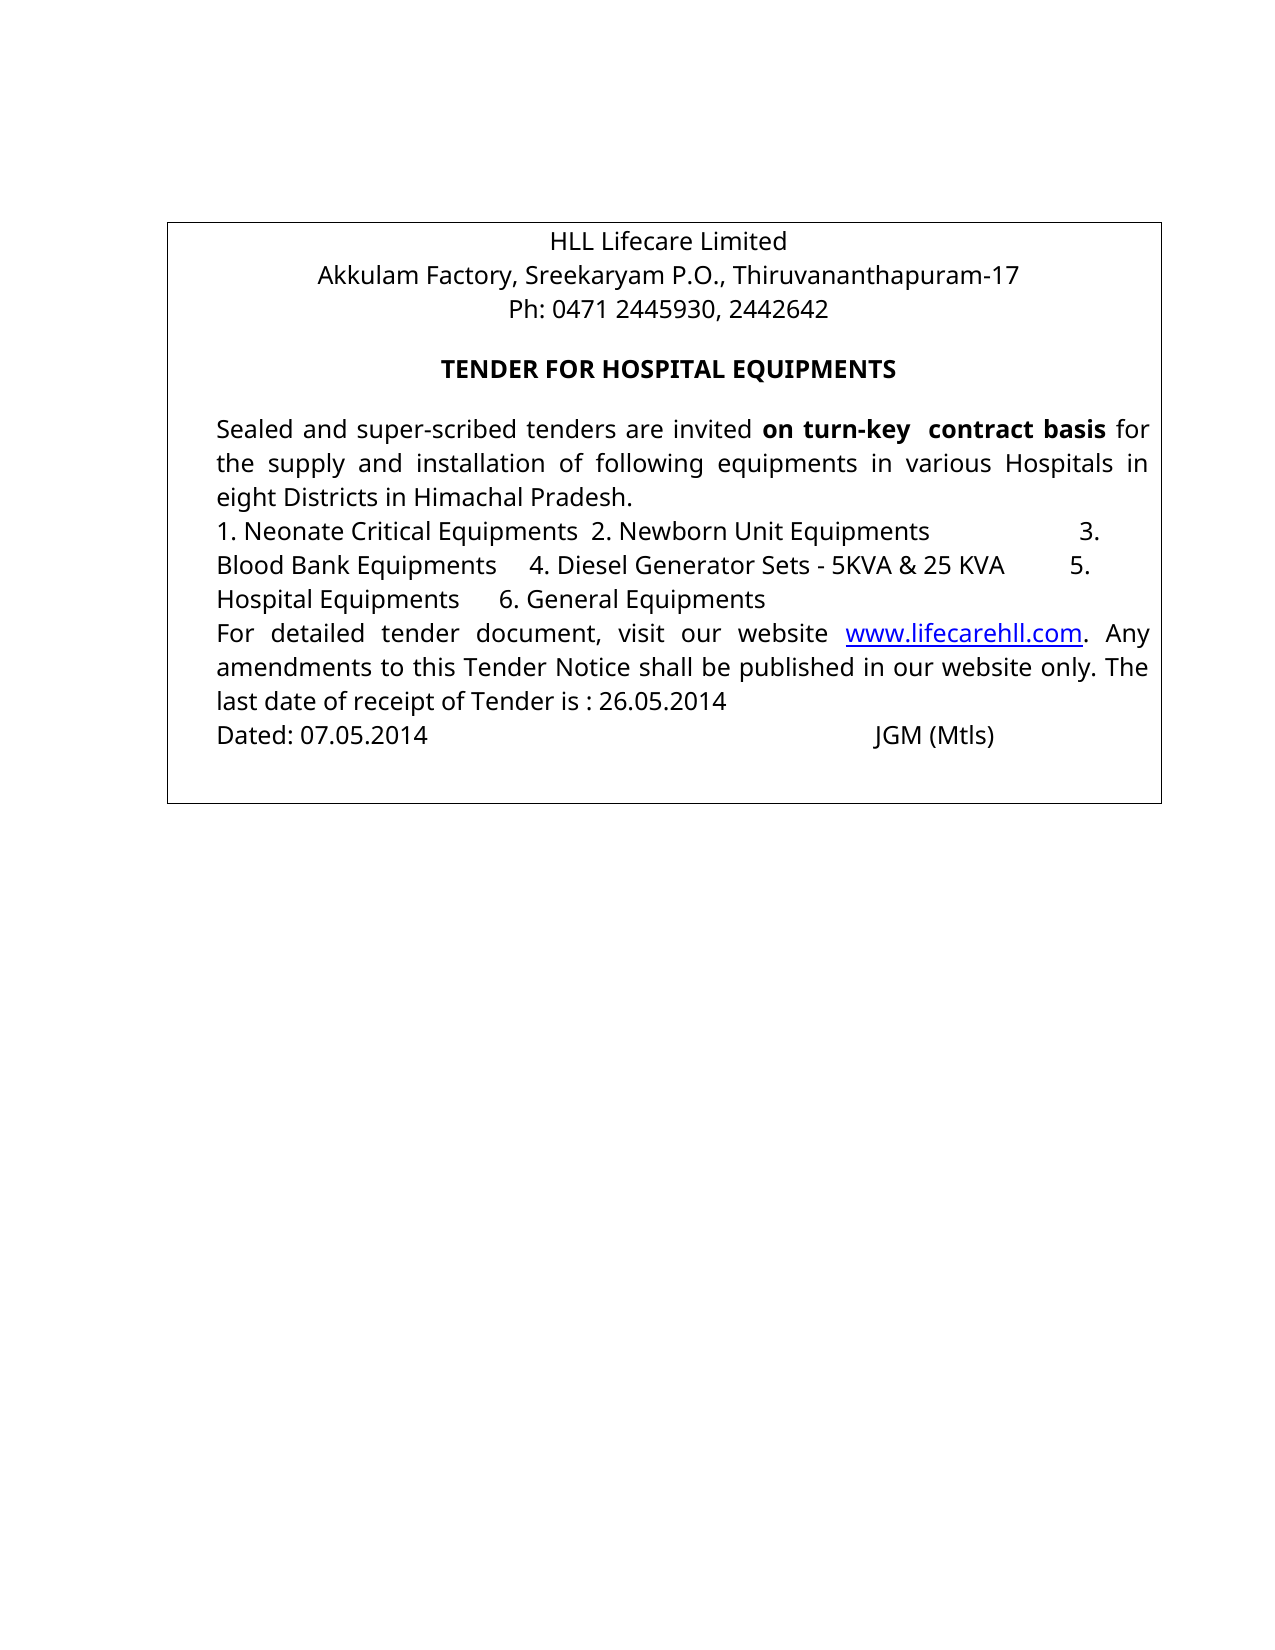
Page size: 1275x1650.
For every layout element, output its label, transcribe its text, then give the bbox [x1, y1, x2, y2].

table_header HLL Lifecare Limited Akkulam Factory, Sreekaryam P.O., Thiruvananthapuram-17 Ph: 0471 2445930, 2442642 TENDER FOR HOSPITAL EQUIPMENTS Sealed and super-scribed tenders are invited on turn-key contract basis for the supply and installation of following equipments in various Hospitals in eight Districts in Himachal Pradesh. 1. Neonate Critical Equipments 2. Newborn Unit Equipments 3. Blood Bank Equipments 4. Diesel Generator Sets - 5KVA & 25 KVA 5. Hospital Equipments 6. General Equipments For detailed tender document, visit our website www.lifecarehll.com. Any amendments to this Tender Notice shall be published in our website only. The last date of receipt of Tender is : 26.05.2014 Dated: 07.05.2014 JGM (Mtls) [168, 223, 1161, 802]
